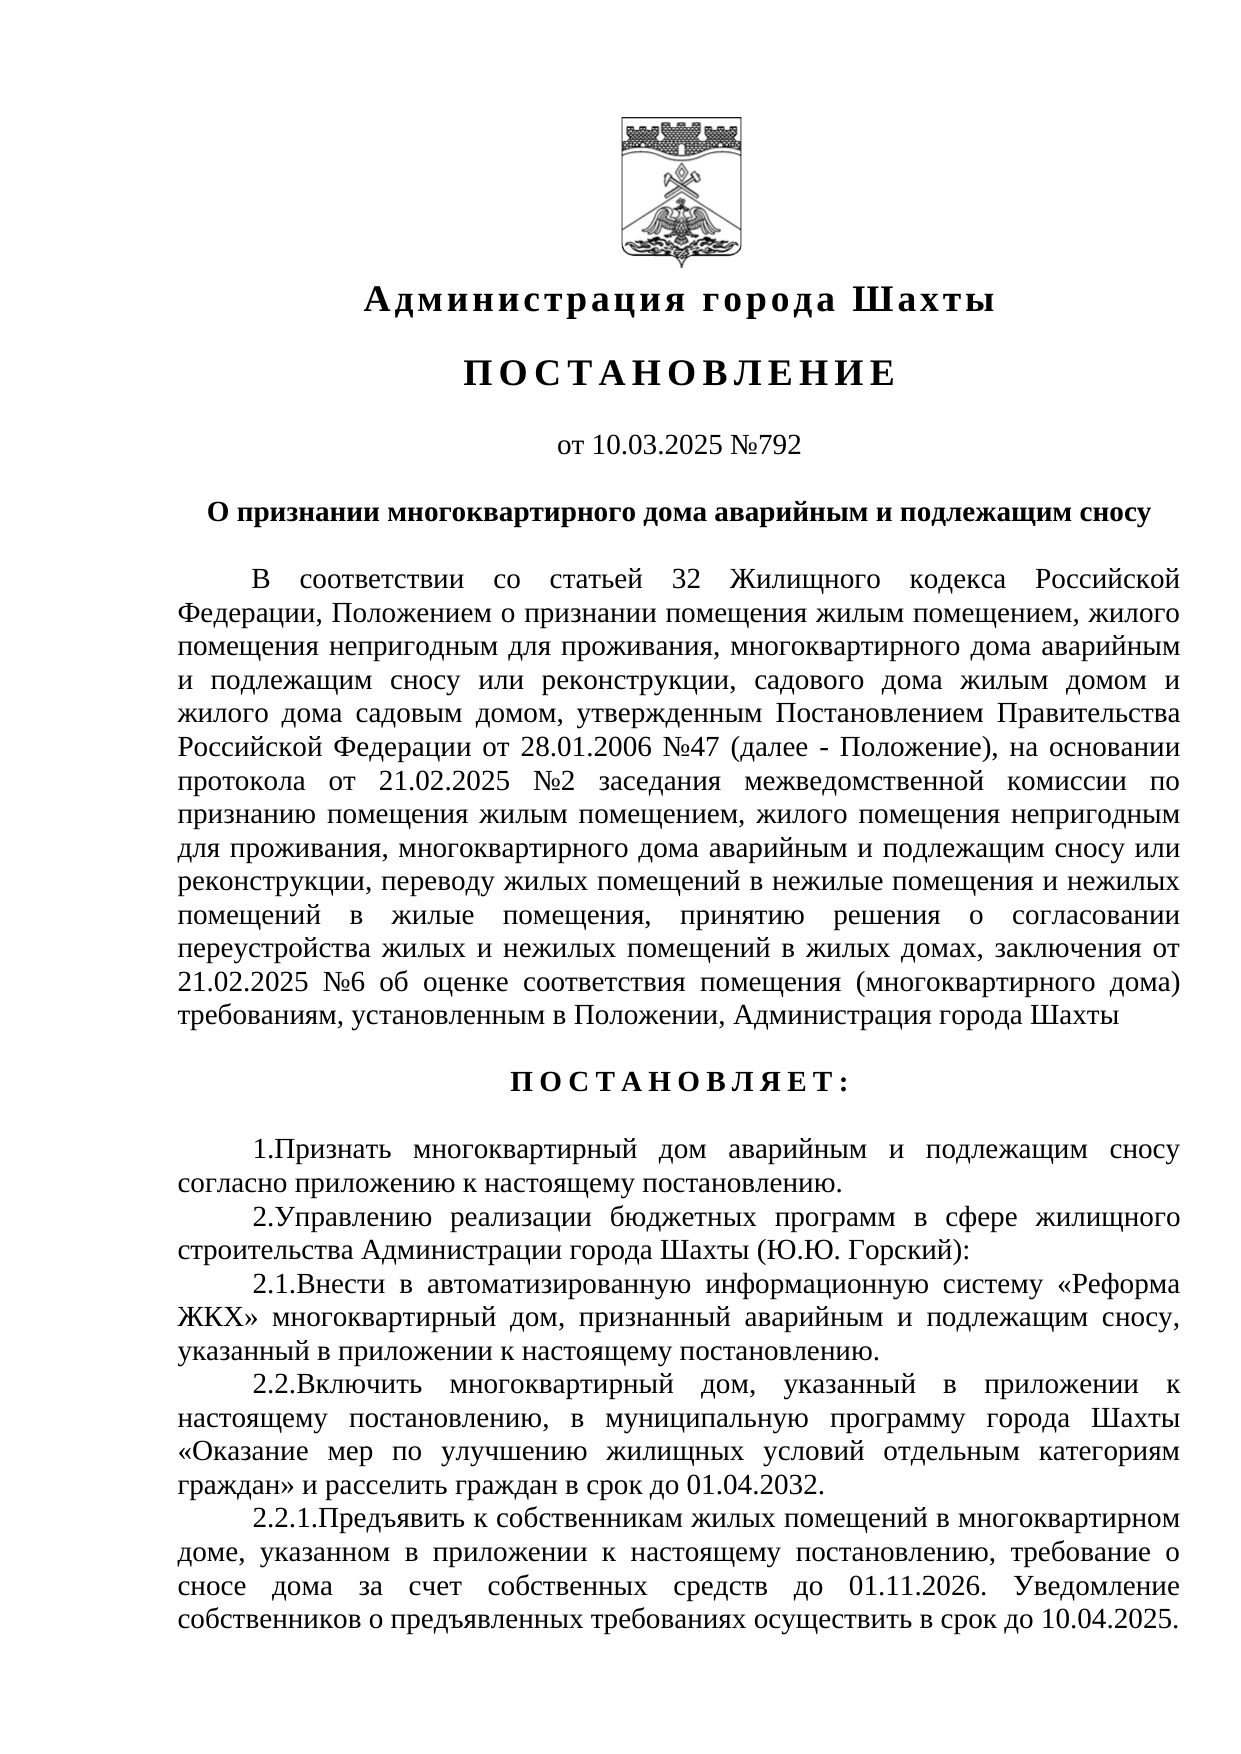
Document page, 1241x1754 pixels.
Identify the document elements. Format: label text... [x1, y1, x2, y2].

text 2.2.1.Предъявить к собственникам жилых помещений в многоквартирном доме, указанном в приложении к настоящему постановлению, требование о сносе дома за счет собственных средств до 01.11.2026. Уведомление собственников о предъявленных требованиях осуществить в срок до 10.04.2025. [177, 1501, 1181, 1635]
text от 10.03.2025 №792 [177, 427, 1181, 461]
text 2.Управлению реализации бюджетных программ в сфере жилищного строительства Администрации города Шахты (Ю.Ю. Горский): [177, 1199, 1181, 1266]
text В соответствии со статьей 32 Жилищного кодекса Российской Федерации, Положением о признании помещения жилым помещением, жилого помещения непригодным для проживания, многоквартирного дома аварийным и подлежащим сносу или реконструкции, садового дома жилым домом и жилого дома садовым домом, утвержденным Постановлением Правительства Российской Федерации от 28.01.2006 №47 (далее - Положение), на основании протокола от 21.02.2025 №2 заседания межведомственной комиссии по признанию помещения жилым помещением, жилого помещения непригодным для проживания, многоквартирного дома аварийным и подлежащим сносу или реконструкции, переводу жилых помещений в нежилые помещения и нежилых помещений в жилые помещения, принятию решения о согласовании переустройства жилых и нежилых помещений в жилых домах, заключения от 21.02.2025 №6 об оценке соответствия помещения (многоквартирного дома) требованиям, установленным в Положении, Администрация города Шахты [177, 561, 1181, 1031]
text 2.1.Внести в автоматизированную информационную систему «Реформа ЖКХ» многоквартирный дом, признанный аварийным и подлежащим сносу, указанный в приложении к настоящему постановлению. [177, 1266, 1181, 1366]
text О признании многоквартирного дома аварийным и подлежащим сносу [177, 494, 1181, 528]
picture [621, 117, 742, 268]
text Администрация города Шахты [177, 276, 1181, 319]
text ПОСТАНОВЛЯЕТ: [177, 1064, 1181, 1098]
text ПОСТАНОВЛЕНИЕ [177, 351, 1181, 394]
text 2.2.Включить многоквартирный дом, указанный в приложении к настоящему постановлению, в муниципальную программу города Шахты «Оказание мер по улучшению жилищных условий отдельным категориям граждан» и расселить граждан в срок до 01.04.2032. [177, 1366, 1181, 1501]
text 1.Признать многоквартирный дом аварийным и подлежащим сносу согласно приложению к настоящему постановлению. [177, 1132, 1181, 1199]
